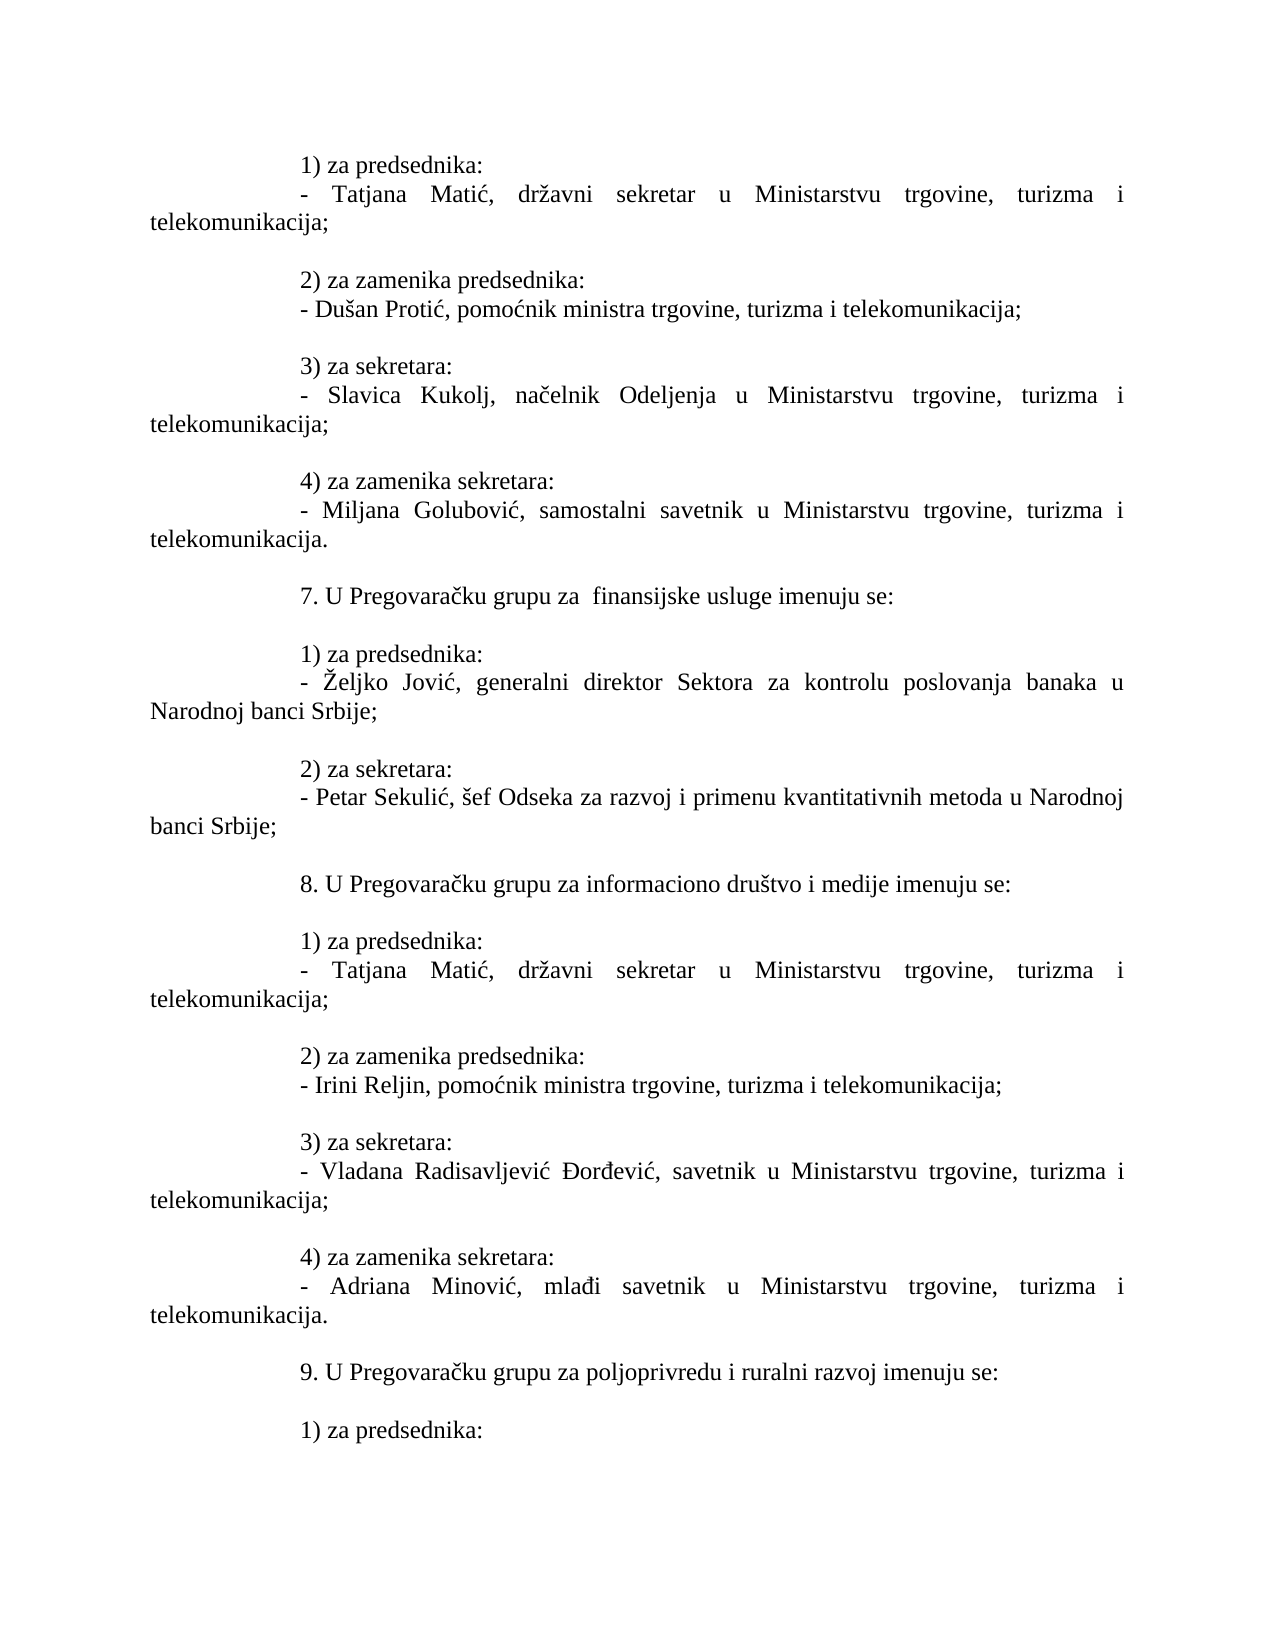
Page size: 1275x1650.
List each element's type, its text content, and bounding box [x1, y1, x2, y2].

list - Vladana Radisavljević Đorđević, savetnik u Ministarstvu trgovine, turizma i telekomunikacija; [150, 1156, 1125, 1214]
list 1) za predsednika: [150, 150, 1125, 179]
list 4) za zamenika sekretara: [150, 1242, 1125, 1271]
list 3) za sekretara: [150, 1127, 1125, 1156]
list - Slavica Kukolj, načelnik Odeljenja u Ministarstvu trgovine, turizma i telekomunikacija; [150, 380, 1125, 437]
list - Petar Sekulić, šef Odseka za razvoj i primenu kvantitativnih metoda u Narodnoj banci Srbije; [150, 782, 1125, 840]
list 2) za zamenika predsednika: [150, 1041, 1125, 1070]
list - Irini Reljin, pomoćnik ministra trgovine, turizma i telekomunikacija; [150, 1070, 1125, 1099]
list 2) za sekretara: [150, 754, 1125, 782]
list - Adriana Minović, mlađi savetnik u Ministarstvu trgovine, turizma i telekomunikacija. [150, 1271, 1125, 1329]
list 4) za zamenika sekretara: [150, 466, 1125, 495]
list - Željko Jović, generalni direktor Sektora za kontrolu poslovanja banaka u Narodnoj banci Srbije; [150, 667, 1125, 725]
list - Tatjana Matić, državni sekretar u Ministarstvu trgovine, turizma i telekomunikacija; [150, 179, 1125, 236]
list 3) za sekretara: [150, 351, 1125, 380]
list 2) za zamenika predsednika: [150, 265, 1125, 294]
list - Dušan Protić, pomoćnik ministra trgovine, turizma i telekomunikacija; [150, 294, 1125, 322]
list 9. U Pregovaračku grupu za poljoprivredu i ruralni razvoj imenuju se: [150, 1357, 1125, 1386]
list 1) za predsednika: [150, 1415, 1125, 1444]
list - Tatjana Matić, državni sekretar u Ministarstvu trgovine, turizma i telekomunikacija; [150, 955, 1125, 1012]
list 7. U Pregovaračku grupu za finansijske usluge imenuju se: [150, 581, 1125, 610]
list 1) za predsednika: [150, 639, 1125, 667]
list 1) za predsednika: [150, 926, 1125, 955]
list 8. U Pregovaračku grupu za informaciono društvo i medije imenuju se: [150, 869, 1125, 897]
list - Miljana Golubović, samostalni savetnik u Ministarstvu trgovine, turizma i telekomunikacija. [150, 495, 1125, 552]
